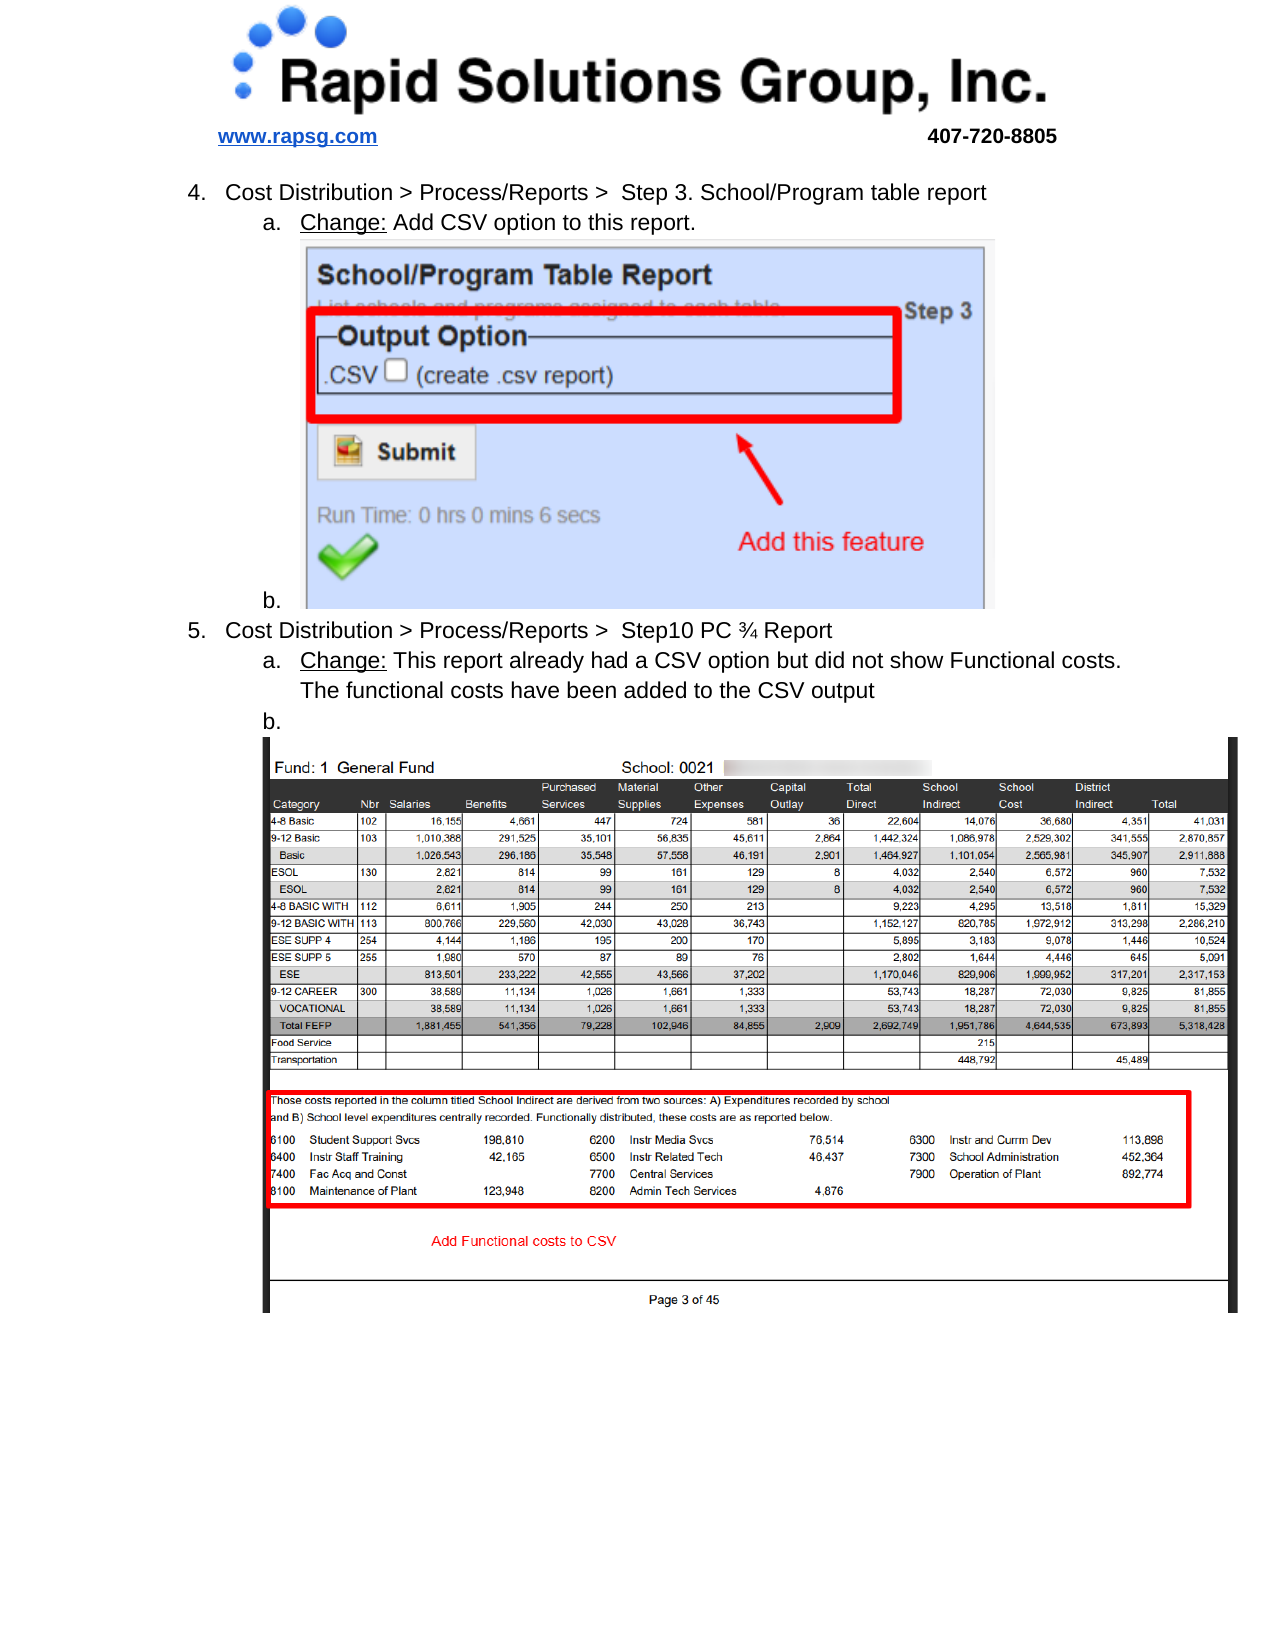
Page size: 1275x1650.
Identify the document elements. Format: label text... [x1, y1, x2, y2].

picture [300, 239, 996, 609]
list Cost Distribution > Process/Reports > Step10 PC ¾ Report [187, 617, 1125, 643]
picture [220, 0, 1055, 121]
list Change: Add CSV option to this report. [262, 209, 1125, 236]
picture [262, 737, 1238, 1313]
list Cost Distribution > Process/Reports > Step 3. School/Program table report [187, 179, 1125, 206]
list Change: This report already had a CSV option but did not show Functional costs. The functional costs have been added to the CSV output [262, 647, 1125, 704]
